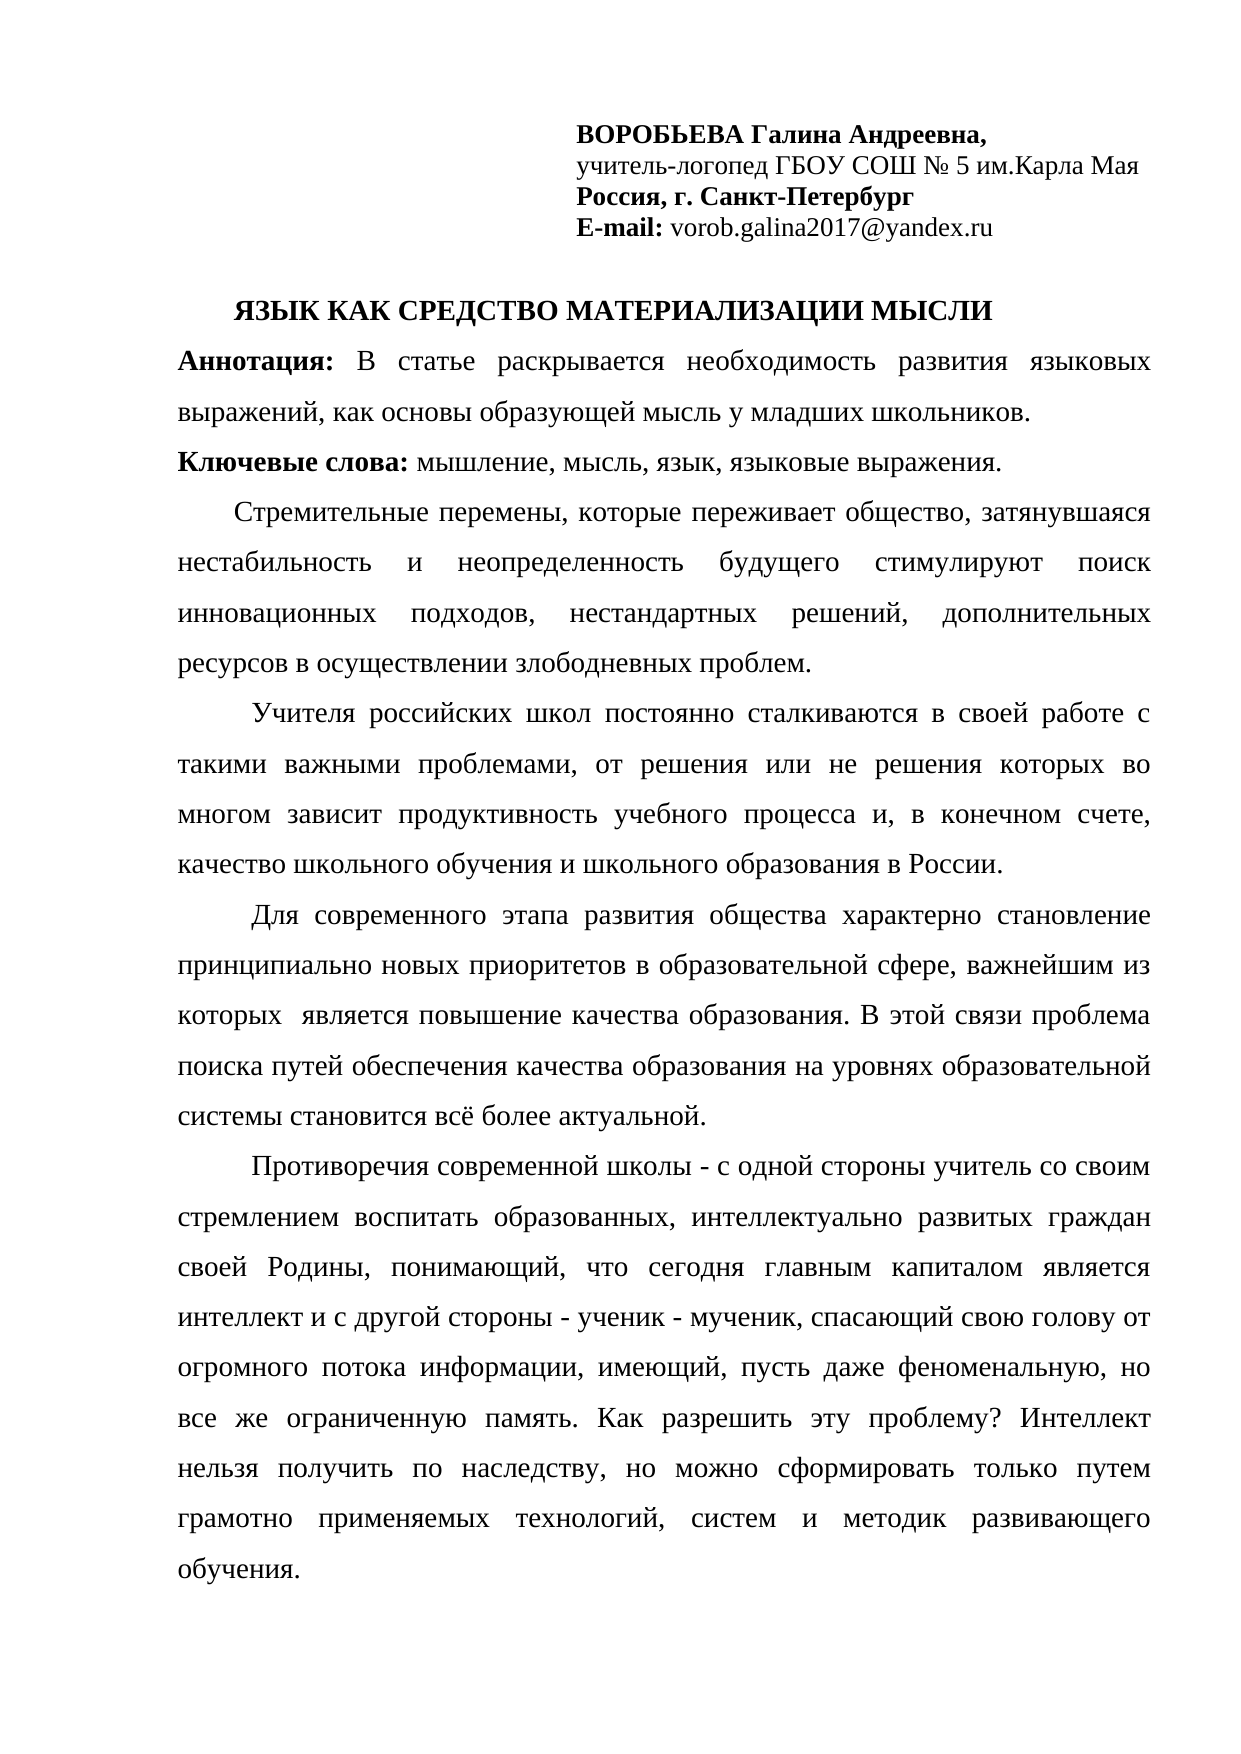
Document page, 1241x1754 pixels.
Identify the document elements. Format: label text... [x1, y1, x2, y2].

text Учителя российских школ постоянно сталкиваются в своей работе с такими важными проблемами, от решения или не решения которых во многом зависит продуктивность учебного процесса и, в конечном счете, качество школьного обучения и школьного образования в России. [177, 696, 1152, 880]
text ВОРОБЬЕВА Галина Андреевна, [177, 118, 1152, 149]
text Противоречия современной школы - с одной стороны учитель со своим стремлением воспитать образованных, интеллектуально развитых граждан своей Родины, понимающий, что сегодня главным капиталом является интеллект и с другой стороны - ученик - мученик, спасающий свою голову от огромного потока информации, имеющий, пусть даже феноменальную, но все же ограниченную память. Как разрешить эту проблему? Интеллект нельзя получить по наследству, но можно сформировать только путем грамотно применяемых технологий, систем и методик развивающего обучения. [177, 1148, 1152, 1584]
text Россия, г. Санкт-Петербург [177, 180, 1152, 212]
text E-mail: vorob.galina2017@yandex.ru [177, 212, 1152, 243]
text Аннотация: В статье раскрывается необходимость развития языковых выражений, как основы образующей мысль у младших школьников. [177, 343, 1152, 427]
text Ключевые слова: мышление, мысль, язык, языковые выражения. [177, 444, 1152, 477]
text Для современного этапа развития общества характерно становление принципиально новых приоритетов в образовательной сфере, важнейшим из которых является повышение качества образования. В этой связи проблема поиска путей обеспечения качества образования на уровнях образовательной системы становится всё более актуальной. [177, 897, 1152, 1132]
text ЯЗЫК КАК СРЕДСТВО МАТЕРИАЛИЗАЦИИ МЫСЛИ [177, 293, 1152, 327]
text учитель-логопед ГБОУ СОШ № 5 им.Карла Мая [177, 149, 1152, 180]
text Стремительные перемены, которые переживает общество, затянувшаяся нестабильность и неопределенность будущего стимулируют поиск инновационных подходов, нестандартных решений, дополнительных ресурсов в осуществлении злободневных проблем. [177, 494, 1152, 679]
